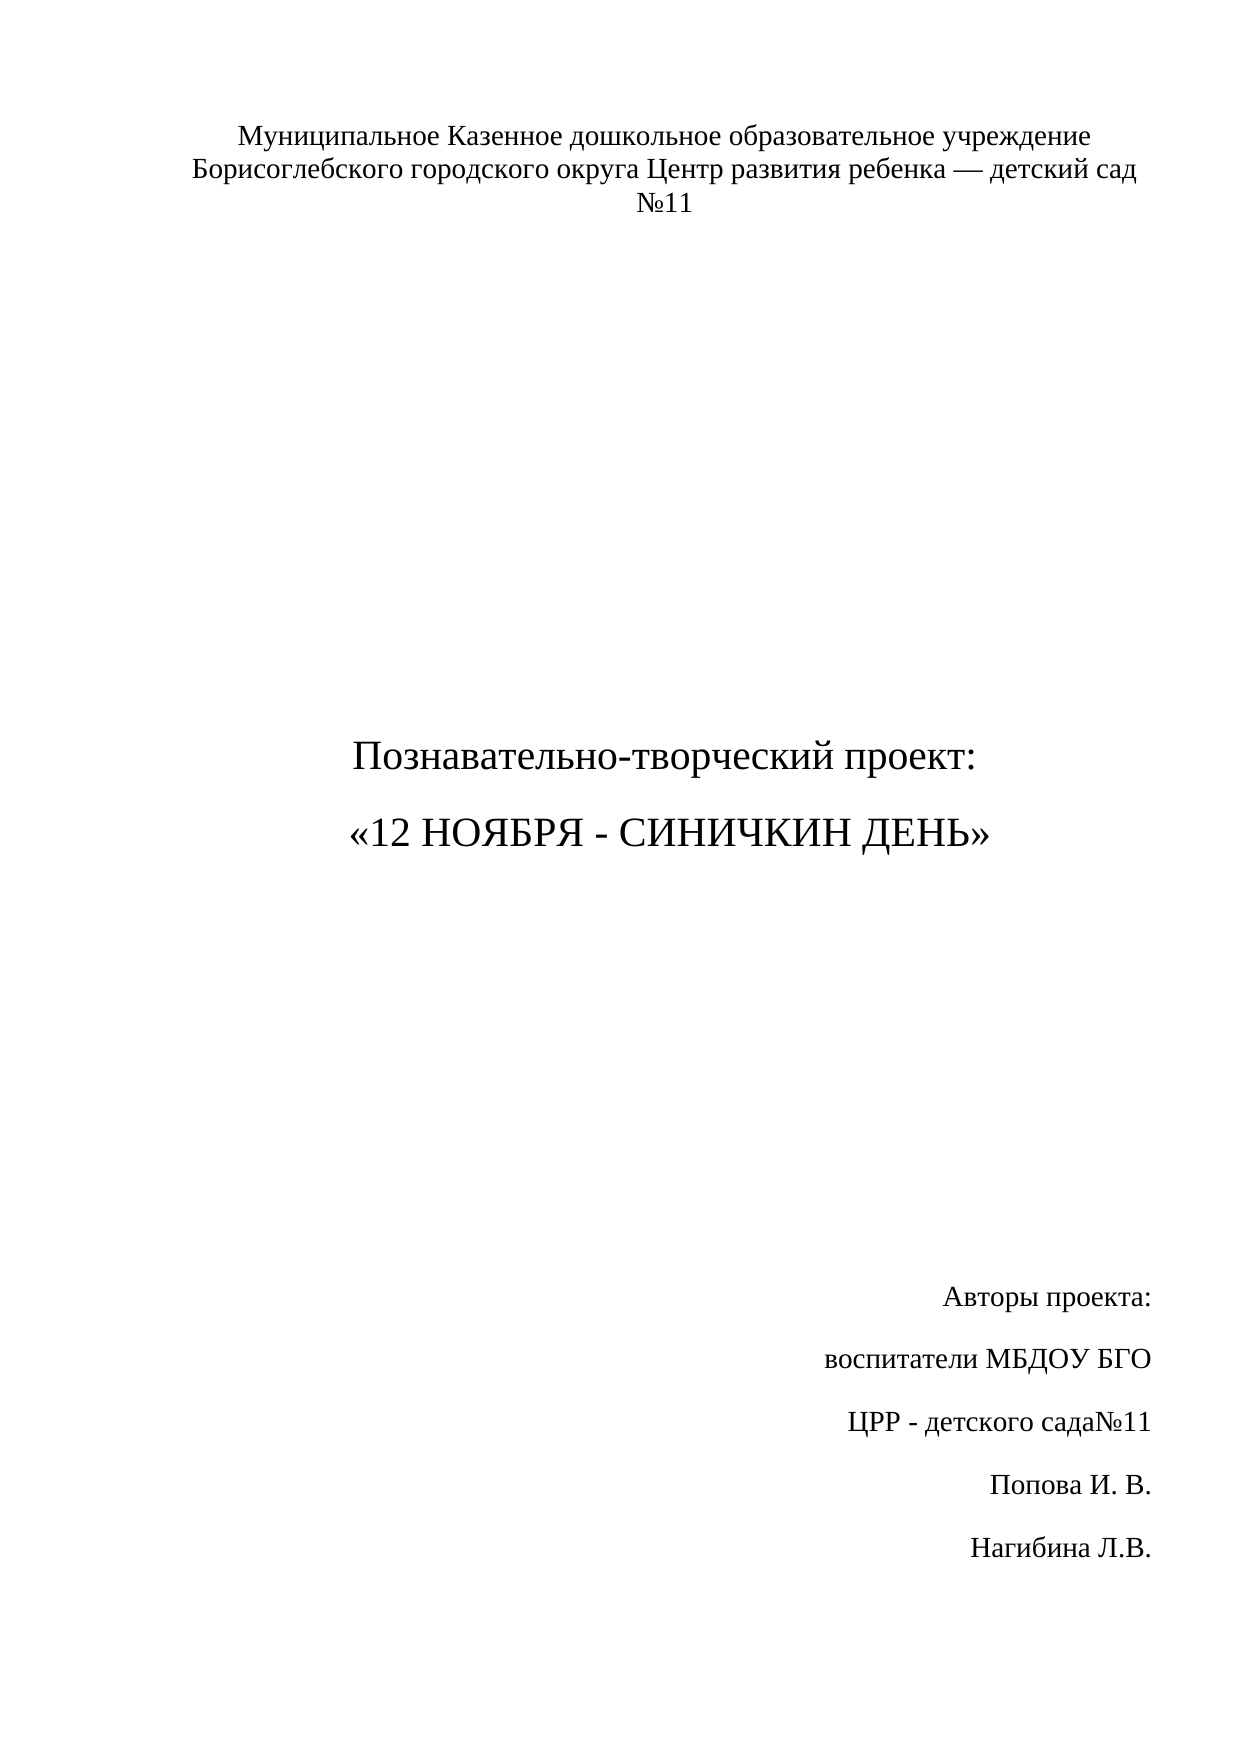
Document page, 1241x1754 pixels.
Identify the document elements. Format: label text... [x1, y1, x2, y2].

text Борисоглебского городского округа Центр развития ребенка — детский сад №11 [177, 152, 1152, 219]
text Познавательно-творческий проект: [177, 730, 1152, 778]
text ЦРР - детского сада№11 [177, 1404, 1152, 1438]
text Попова И. В. [177, 1467, 1152, 1501]
text Нагибина Л.В. [177, 1530, 1152, 1563]
text Муниципальное Казенное дошкольное образовательное учреждение [177, 118, 1152, 152]
text воспитатели МБДОУ БГО [177, 1342, 1152, 1375]
text «12 НОЯБРЯ - СИНИЧКИН ДЕНЬ» [177, 807, 1152, 855]
text Авторы проекта: [177, 1279, 1152, 1312]
